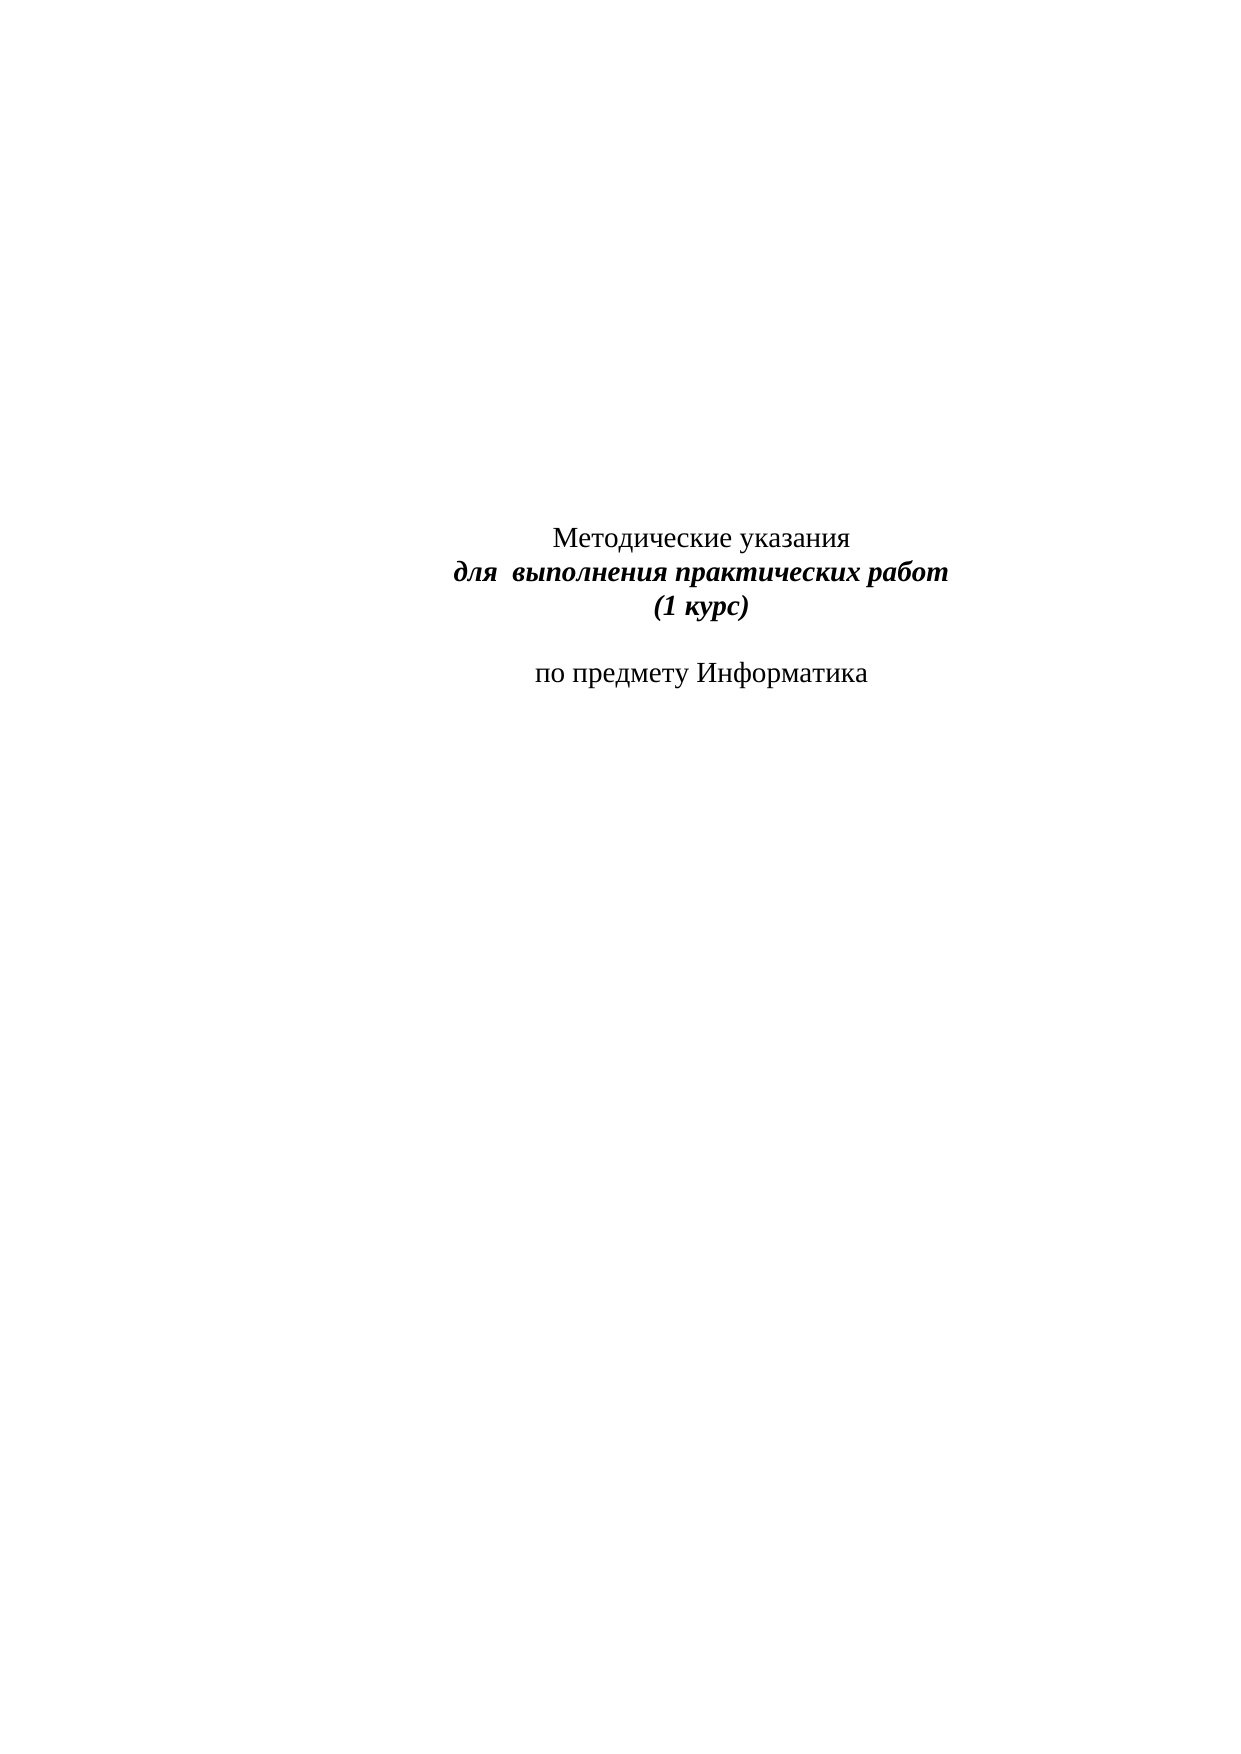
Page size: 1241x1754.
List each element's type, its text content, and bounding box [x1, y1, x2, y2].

text Методические указания [177, 521, 1152, 554]
text по предмету Информатика [177, 655, 1152, 688]
text для выполнения практических работ [177, 554, 1152, 588]
text (1 курс) [177, 588, 1152, 621]
